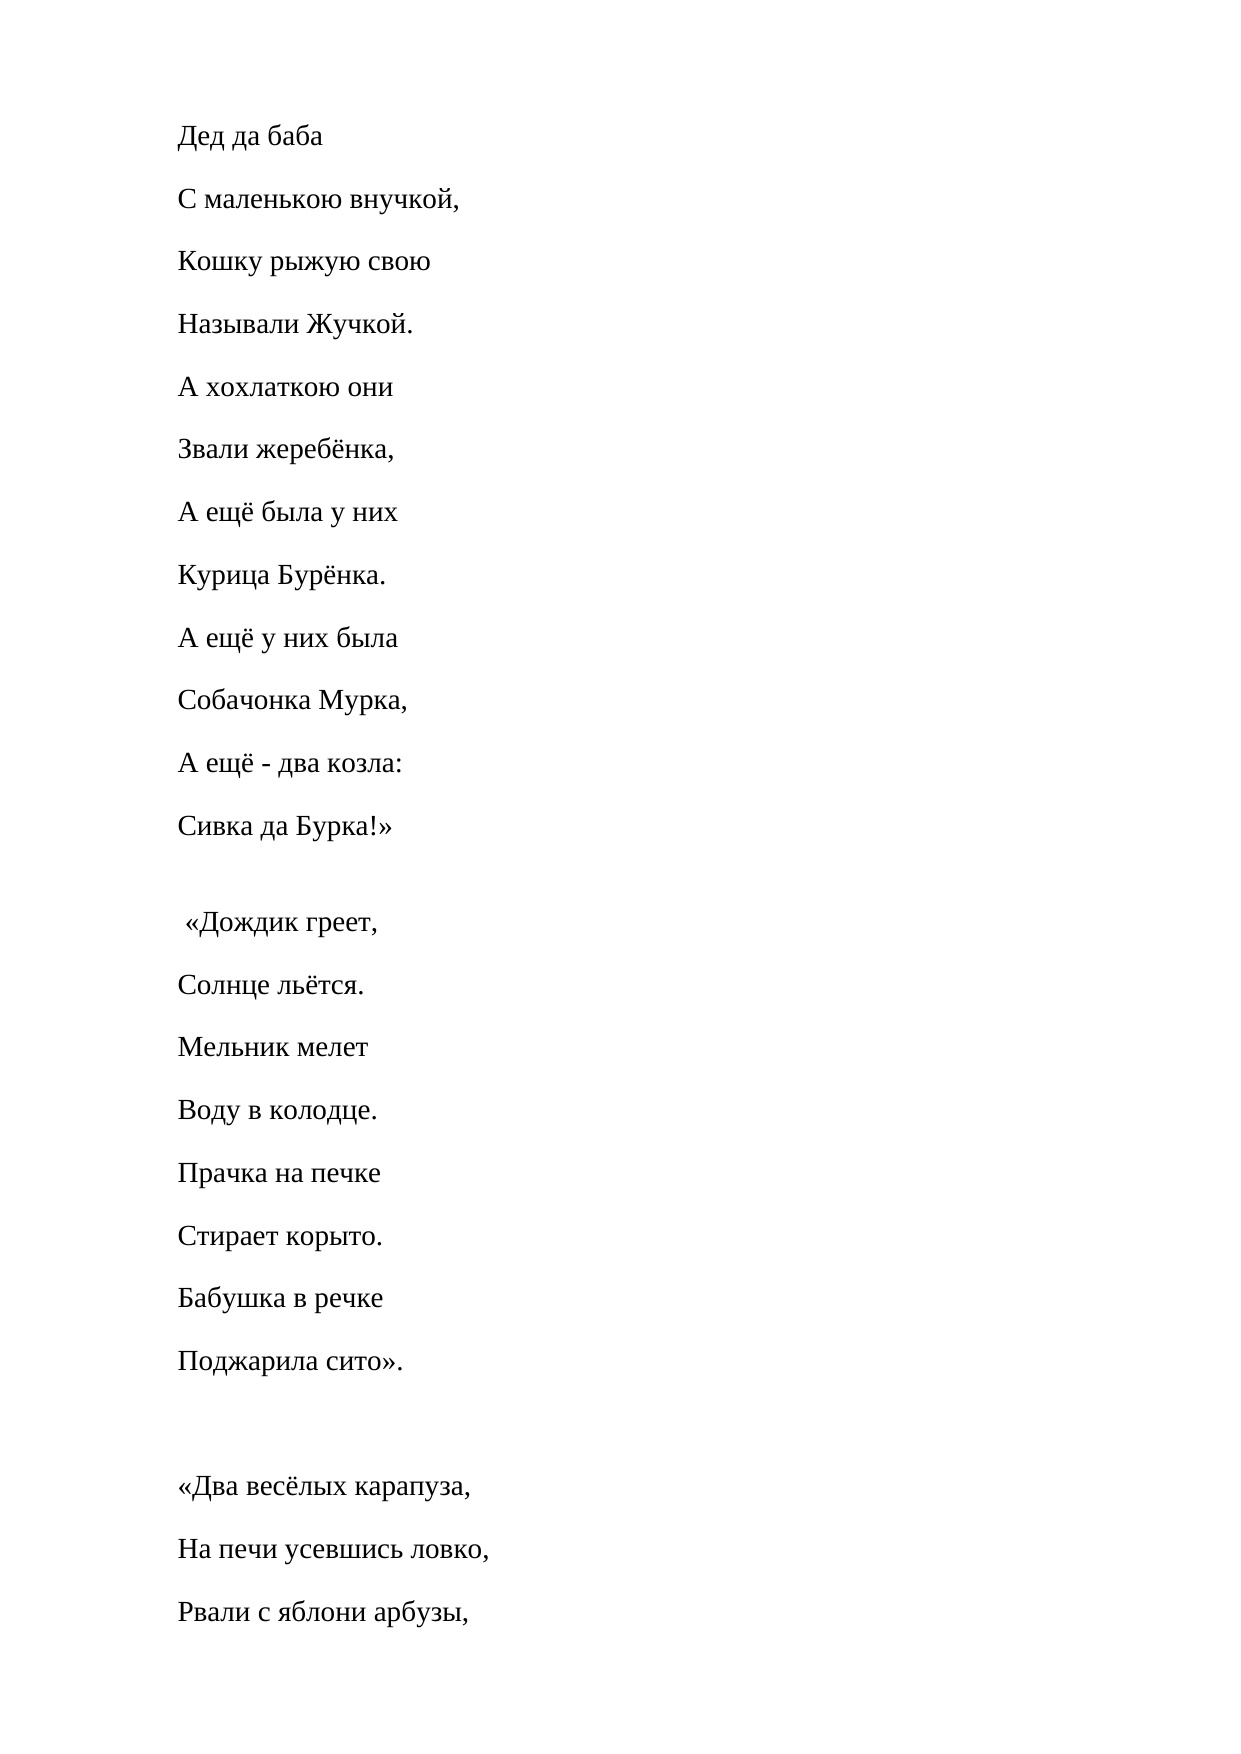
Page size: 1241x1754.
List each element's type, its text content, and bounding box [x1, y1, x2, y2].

text Солнце льётся. [177, 967, 1152, 1000]
text На печи усевшись ловко, [177, 1531, 1152, 1565]
text Поджарила сито». [177, 1343, 1152, 1377]
text «Два весёлых карапуза, [177, 1468, 1152, 1502]
text А ещё у них была [177, 620, 1152, 653]
text Называли Жучкой. [177, 306, 1152, 340]
text Рвали с яблони арбузы, [177, 1594, 1152, 1627]
text Дед да баба [177, 118, 1152, 152]
text А ещё - два козла: [177, 745, 1152, 779]
text А хохлаткою они [177, 369, 1152, 402]
text Кошку рыжую свою [177, 243, 1152, 277]
text Курица Бурёнка. [177, 557, 1152, 591]
text Бабушка в речке [177, 1280, 1152, 1314]
text Прачка на печке [177, 1155, 1152, 1188]
text Стирает корыто. [177, 1218, 1152, 1251]
text Звали жеребёнка, [177, 432, 1152, 465]
text С маленькою внучкой, [177, 181, 1152, 214]
text «Дождик греет, [177, 904, 1152, 938]
text Мельник мелет [177, 1029, 1152, 1063]
text Сивка да Бурка!» [177, 808, 1152, 875]
text А ещё была у них [177, 494, 1152, 528]
text Воду в колодце. [177, 1092, 1152, 1126]
text Собачонка Мурка, [177, 682, 1152, 716]
